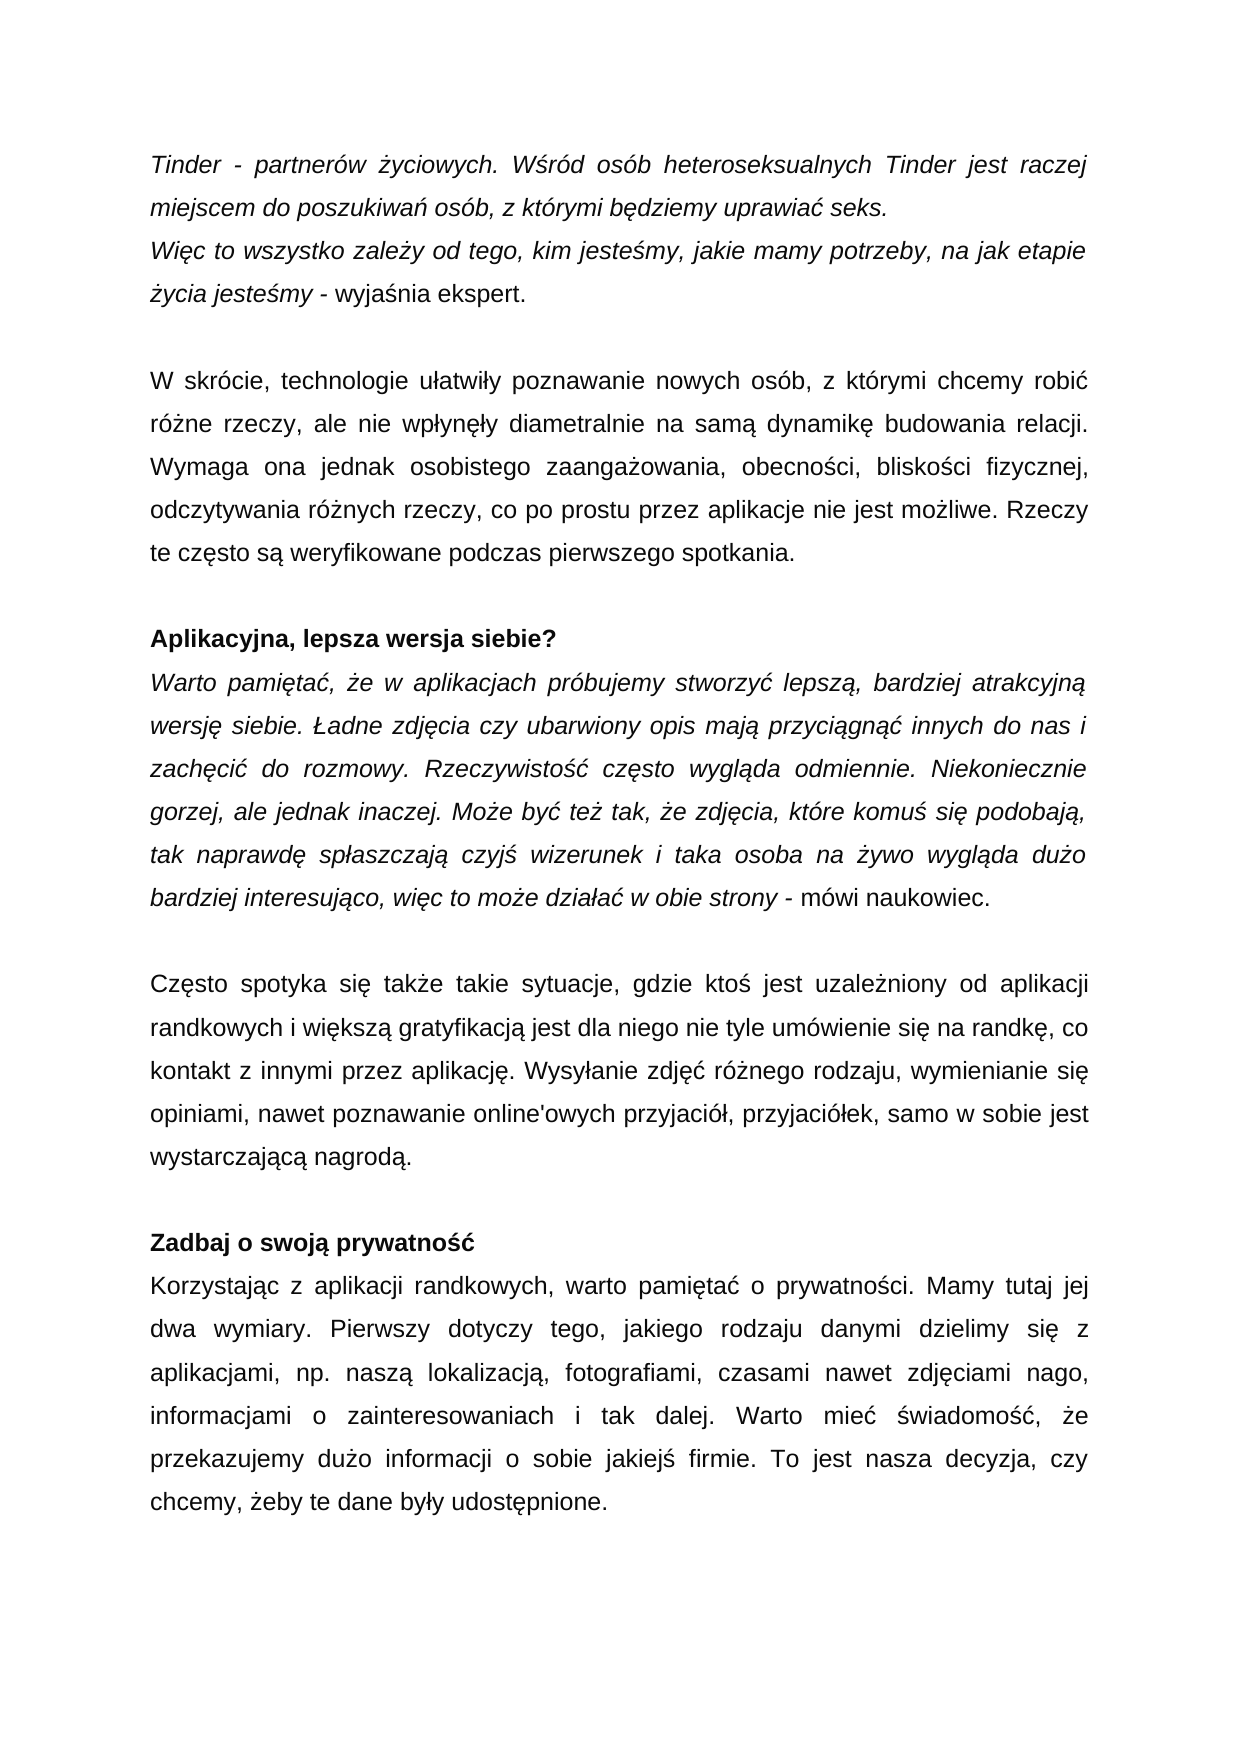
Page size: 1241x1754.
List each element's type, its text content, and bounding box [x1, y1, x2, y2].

text Korzystając z aplikacji randkowych, warto pamiętać o prywatności. Mamy tutaj jej dwa wymiary. Pierwszy dotyczy tego, jakiego rodzaju danymi dzielimy się z aplikacjami, np. naszą lokalizacją, fotografiami, czasami nawet zdjęciami nago, informacjami o zainteresowaniach i tak dalej. Warto mieć świadomość, że przekazujemy dużo informacji o sobie jakiejś firmie. To jest nasza decyzja, czy chcemy, żeby te dane były udostępnione. [150, 1271, 1090, 1516]
text Więc to wszystko zależy od tego, kim jesteśmy, jakie mamy potrzeby, na jak etapie życia jesteśmy - wyjaśnia ekspert. [150, 236, 1090, 308]
text Warto pamiętać, że w aplikacjach próbujemy stworzyć lepszą, bardziej atrakcyjną wersję siebie. Ładne zdjęcia czy ubarwiony opis mają przyciągnąć innych do nas i zachęcić do rozmowy. Rzeczywistość często wygląda odmiennie. Niekoniecznie gorzej, ale jednak inaczej. Może być też tak, że zdjęcia, które komuś się podobają, tak naprawdę spłaszczają czyjś wizerunek i taka osoba na żywo wygląda dużo bardziej interesująco, więc to może działać w obie strony - mówi naukowiec. [150, 667, 1090, 912]
text Zadbaj o swoją prywatność [150, 1228, 1090, 1257]
text Często spotyka się także takie sytuacje, gdzie ktoś jest uzależniony od aplikacji randkowych i większą gratyfikacją jest dla niego nie tyle umówienie się na randkę, co kontakt z innymi przez aplikację. Wysyłanie zdjęć różnego rodzaju, wymienianie się opiniami, nawet poznawanie online'owych przyjaciół, przyjaciółek, samo w sobie jest wystarczającą nagrodą. [150, 969, 1090, 1171]
text W skrócie, technologie ułatwiły poznawanie nowych osób, z którymi chcemy robić różne rzeczy, ale nie wpłynęły diametralnie na samą dynamikę budowania relacji. Wymaga ona jednak osobistego zaangażowania, obecności, bliskości fizycznej, odczytywania różnych rzeczy, co po prostu przez aplikacje nie jest możliwe. Rzeczy te często są weryfikowane podczas pierwszego spotkania. [150, 366, 1090, 567]
text Aplikacyjna, lepsza wersja siebie? [150, 624, 1090, 653]
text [150, 150, 1090, 222]
